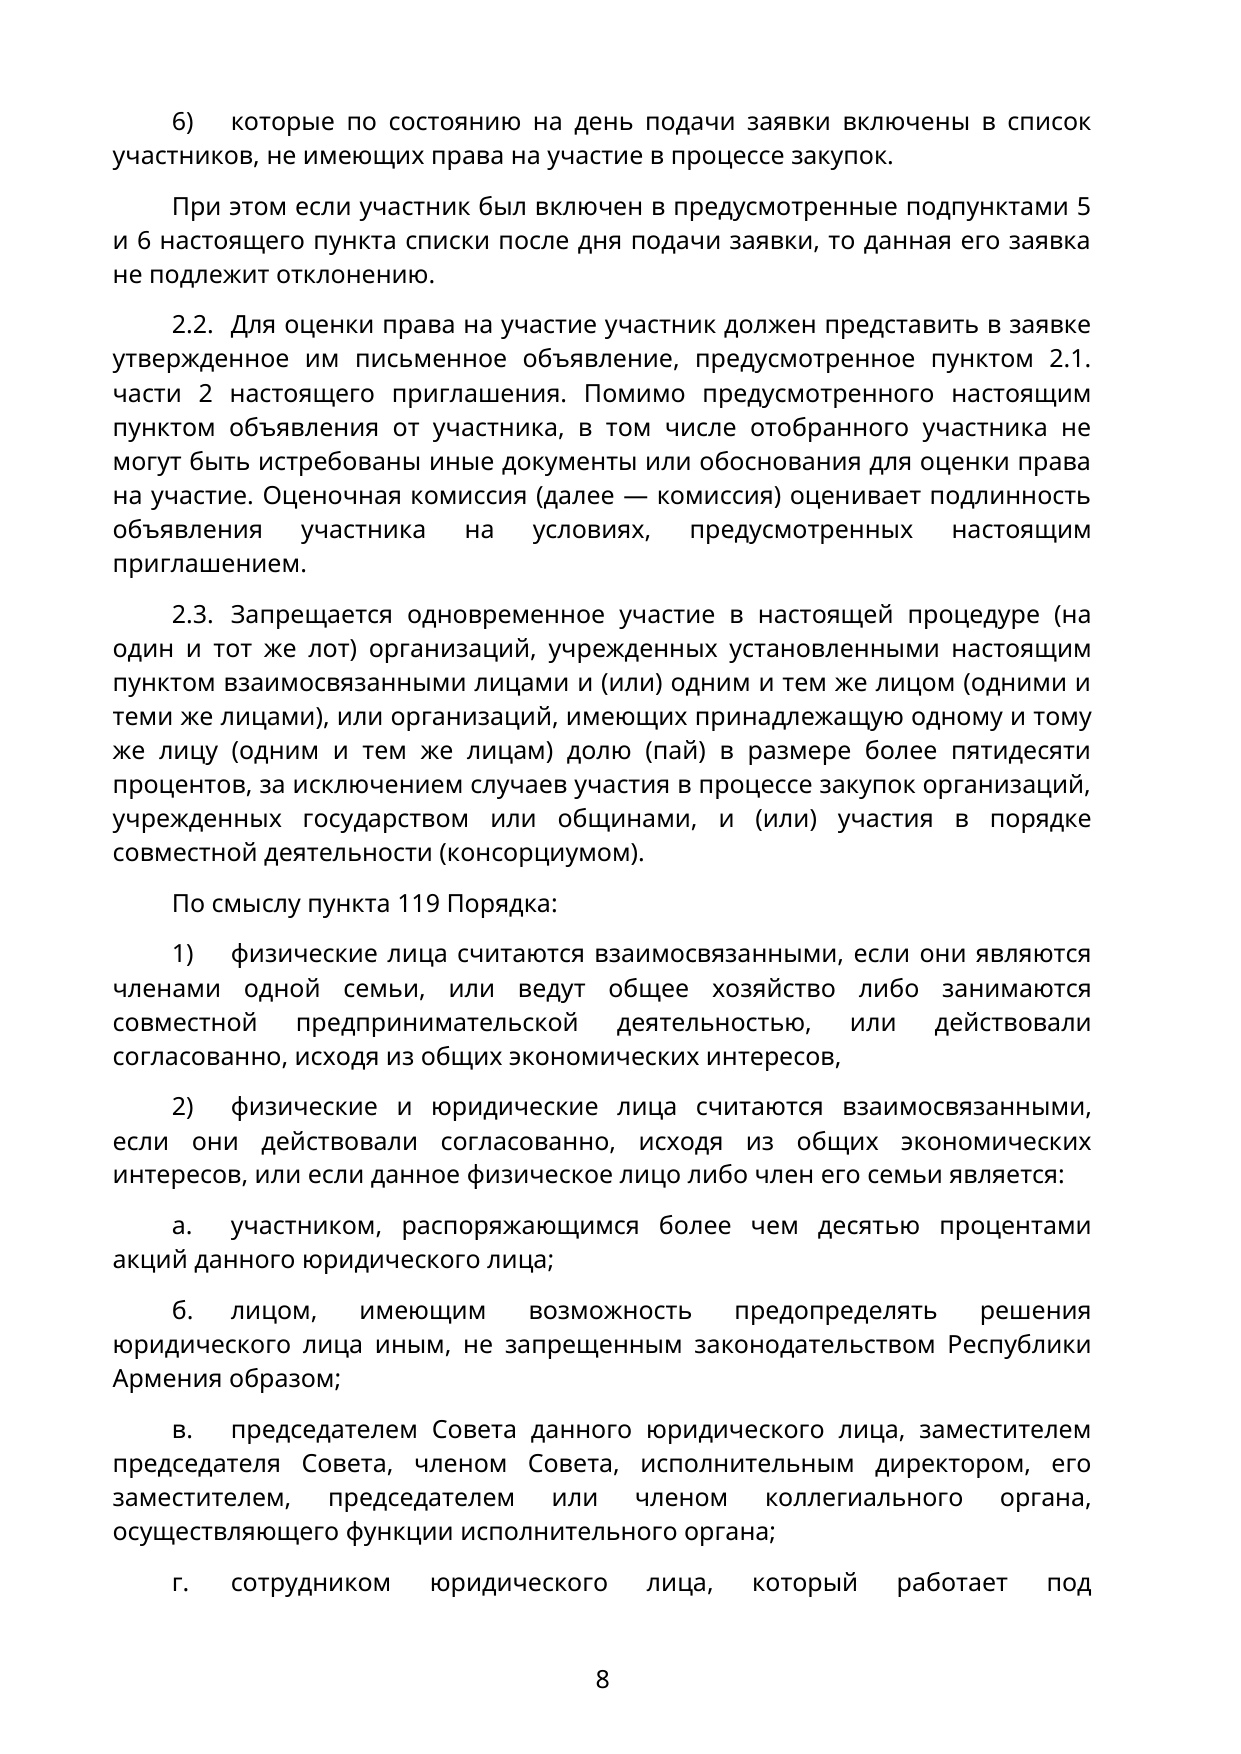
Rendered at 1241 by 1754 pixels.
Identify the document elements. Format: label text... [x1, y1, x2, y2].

text б. лицом, имеющим возможность предопределять решения юридического лица иным, не запрещенным законодательством Республики Армения образом; [112, 1293, 1092, 1395]
text а. участником, распоряжающимся более чем десятью процентами акций данного юридического лица; [112, 1208, 1092, 1276]
text 2.3. Запрещается одновременное участие в настоящей процедуре (на один и тот же лот) организаций, учрежденных установленными настоящим пунктом взаимосвязанными лицами и (или) одним и тем же лицом (одними и теми же лицами), или организаций, имеющих принадлежащую одному и тому же лицу (одним и тем же лицам) долю (пай) в размере более пятидесяти процентов, за исключением случаев участия в процессе закупок организаций, учрежденных государством или общинами, и (или) участия в порядке совместной деятельности (консорциумом). [112, 596, 1092, 869]
text При этом если участник был включен в предусмотренные подпунктами 5 и 6 настоящего пункта списки после дня подачи заявки, то данная его заявка не подлежит отклонению. [112, 188, 1092, 290]
text По смыслу пункта 119 Порядка: [112, 885, 1092, 919]
text 6) которые по состоянию на день подачи заявки включены в список участников, не имеющих права на участие в процессе закупок. [112, 103, 1092, 172]
text 1) физические лица считаются взаимосвязанными, если они являются членами одной семьи, или ведут общее хозяйство либо занимаются совместной предпринимательской деятельностью, или действовали согласованно, исходя из общих экономических интересов, [112, 936, 1092, 1072]
text 2) физические и юридические лица считаются взаимосвязанными, если они действовали согласованно, исходя из общих экономических интересов, или если данное физическое лицо либо член его семьи является: [112, 1089, 1092, 1191]
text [112, 1564, 1092, 1598]
text в. председателем Совета данного юридического лица, заместителем председателя Совета, членом Совета, исполнительным директором, его заместителем, председателем или членом коллегиального органа, осуществляющего функции исполнительного органа; [112, 1412, 1092, 1548]
text 2.2. Для оценки права на участие участник должен представить в заявке утвержденное им письменное объявление, предусмотренное пунктом 2.1. части 2 настоящего приглашения. Помимо предусмотренного настоящим пунктом объявления от участника, в том числе отобранного участника не могут быть истребованы иные документы или обоснования для оценки права на участие. Оценочная комиссия (далее — комиссия) оценивает подлинность объявления участника на условиях, предусмотренных настоящим приглашением. [112, 307, 1092, 579]
